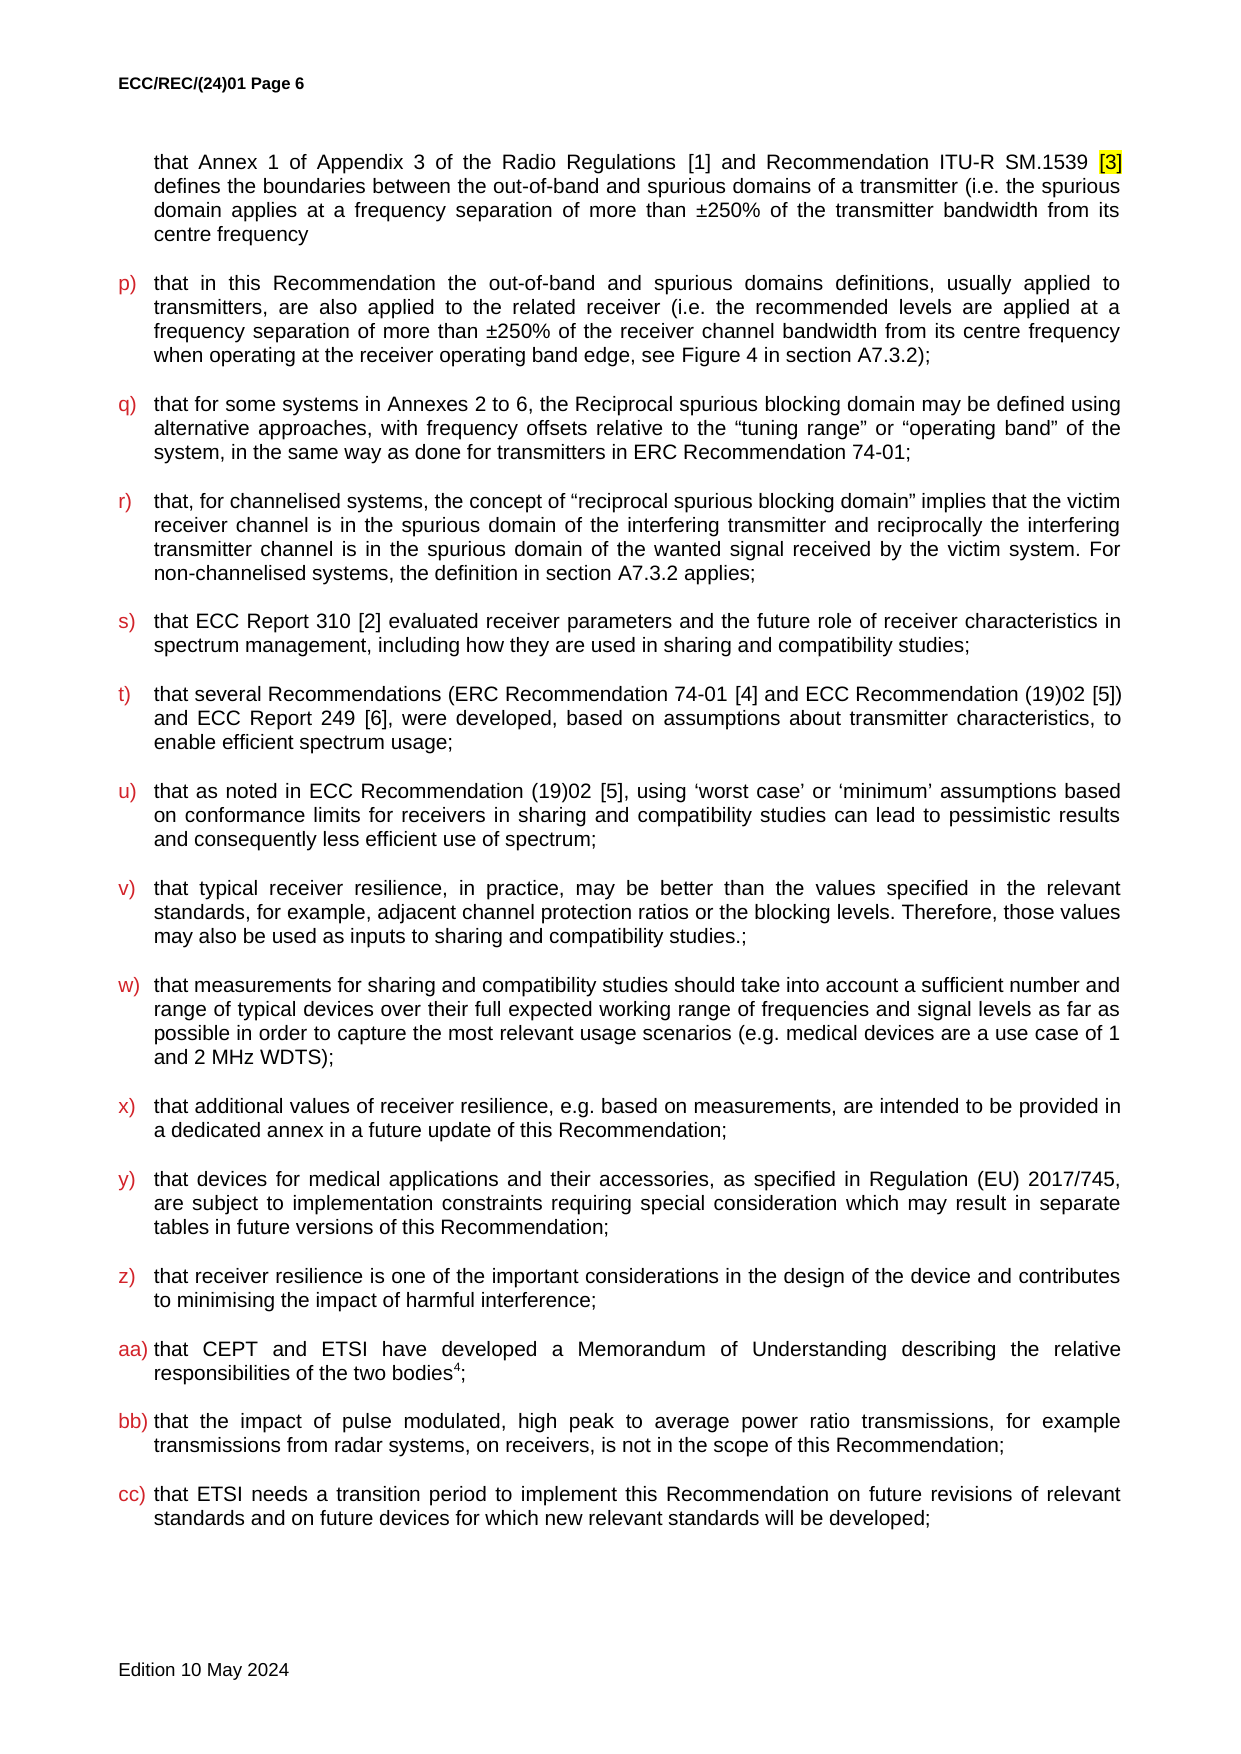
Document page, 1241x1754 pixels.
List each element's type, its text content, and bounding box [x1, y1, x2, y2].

list that Annex 1 of Appendix 3 of the Radio Regulations [1] and Recommendation ITU-R SM.1539 [3] defines the boundaries between the out-of-band and spurious domains of a transmitter (i.e. the spurious domain applies at a frequency separation of more than ±250% of the transmitter bandwidth from its centre frequency [153, 150, 1122, 246]
list that ETSI needs a transition period to implement this Recommendation on future revisions of relevant standards and on future devices for which new relevant standards will be developed; [118, 1482, 1122, 1530]
list that receiver resilience is one of the important considerations in the design of the device and contributes to minimising the impact of harmful interference; [118, 1263, 1122, 1311]
list that, for channelised systems, the concept of “reciprocal spurious blocking domain” implies that the victim receiver channel is in the spurious domain of the interfering transmitter and reciprocally the interfering transmitter channel is in the spurious domain of the wanted signal received by the victim system. For non-channelised systems, the definition in section A7.3.2 applies; [118, 488, 1122, 584]
list that several Recommendations (ERC Recommendation 74-01 [4] and ECC Recommendation (19)02 [5]) and ECC Report 249 [6], were developed, based on assumptions about transmitter characteristics, to enable efficient spectrum usage; [118, 682, 1122, 754]
list that CEPT and ETSI have developed a Memorandum of Understanding describing the relative responsibilities of the two bodies4; [118, 1336, 1122, 1384]
list that measurements for sharing and compatibility studies should take into account a sufficient number and range of typical devices over their full expected working range of frequencies and signal levels as far as possible in order to capture the most relevant usage scenarios (e.g. medical devices are a use case of 1 and 2 MHz WDTS); [118, 973, 1122, 1069]
list that additional values of receiver resilience, e.g. based on measurements, are intended to be provided in a dedicated annex in a future update of this Recommendation; [118, 1094, 1122, 1142]
list that as noted in ECC Recommendation (19)02 [5], using ‘worst case’ or ‘minimum’ assumptions based on conformance limits for receivers in sharing and compatibility studies can lead to pessimistic results and consequently less efficient use of spectrum; [118, 779, 1122, 851]
list that the impact of pulse modulated, high peak to average power ratio transmissions, for example transmissions from radar systems, on receivers, is not in the scope of this Recommendation; [118, 1409, 1122, 1457]
list that for some systems in Annexes 2 to 6, the Reciprocal spurious blocking domain may be defined using alternative approaches, with frequency offsets relative to the “tuning range” or “operating band” of the system, in the same way as done for transmitters in ERC Recommendation 74-01; [118, 392, 1122, 463]
list that typical receiver resilience, in practice, may be better than the values specified in the relevant standards, for example, adjacent channel protection ratios or the blocking levels. Therefore, those values may also be used as inputs to sharing and compatibility studies.; [118, 876, 1122, 948]
list that in this Recommendation the out-of-band and spurious domains definitions, usually applied to transmitters, are also applied to the related receiver (i.e. the recommended levels are applied at a frequency separation of more than ±250% of the receiver channel bandwidth from its centre frequency when operating at the receiver operating band edge, see Figure 4 in section A7.3.2); [118, 271, 1122, 367]
list that ECC Report 310 [2] evaluated receiver parameters and the future role of receiver characteristics in spectrum management, including how they are used in sharing and compatibility studies; [118, 609, 1122, 657]
list that devices for medical applications and their accessories, as specified in Regulation (EU) 2017/745, are subject to implementation constraints requiring special consideration which may result in separate tables in future versions of this Recommendation; [118, 1167, 1122, 1238]
